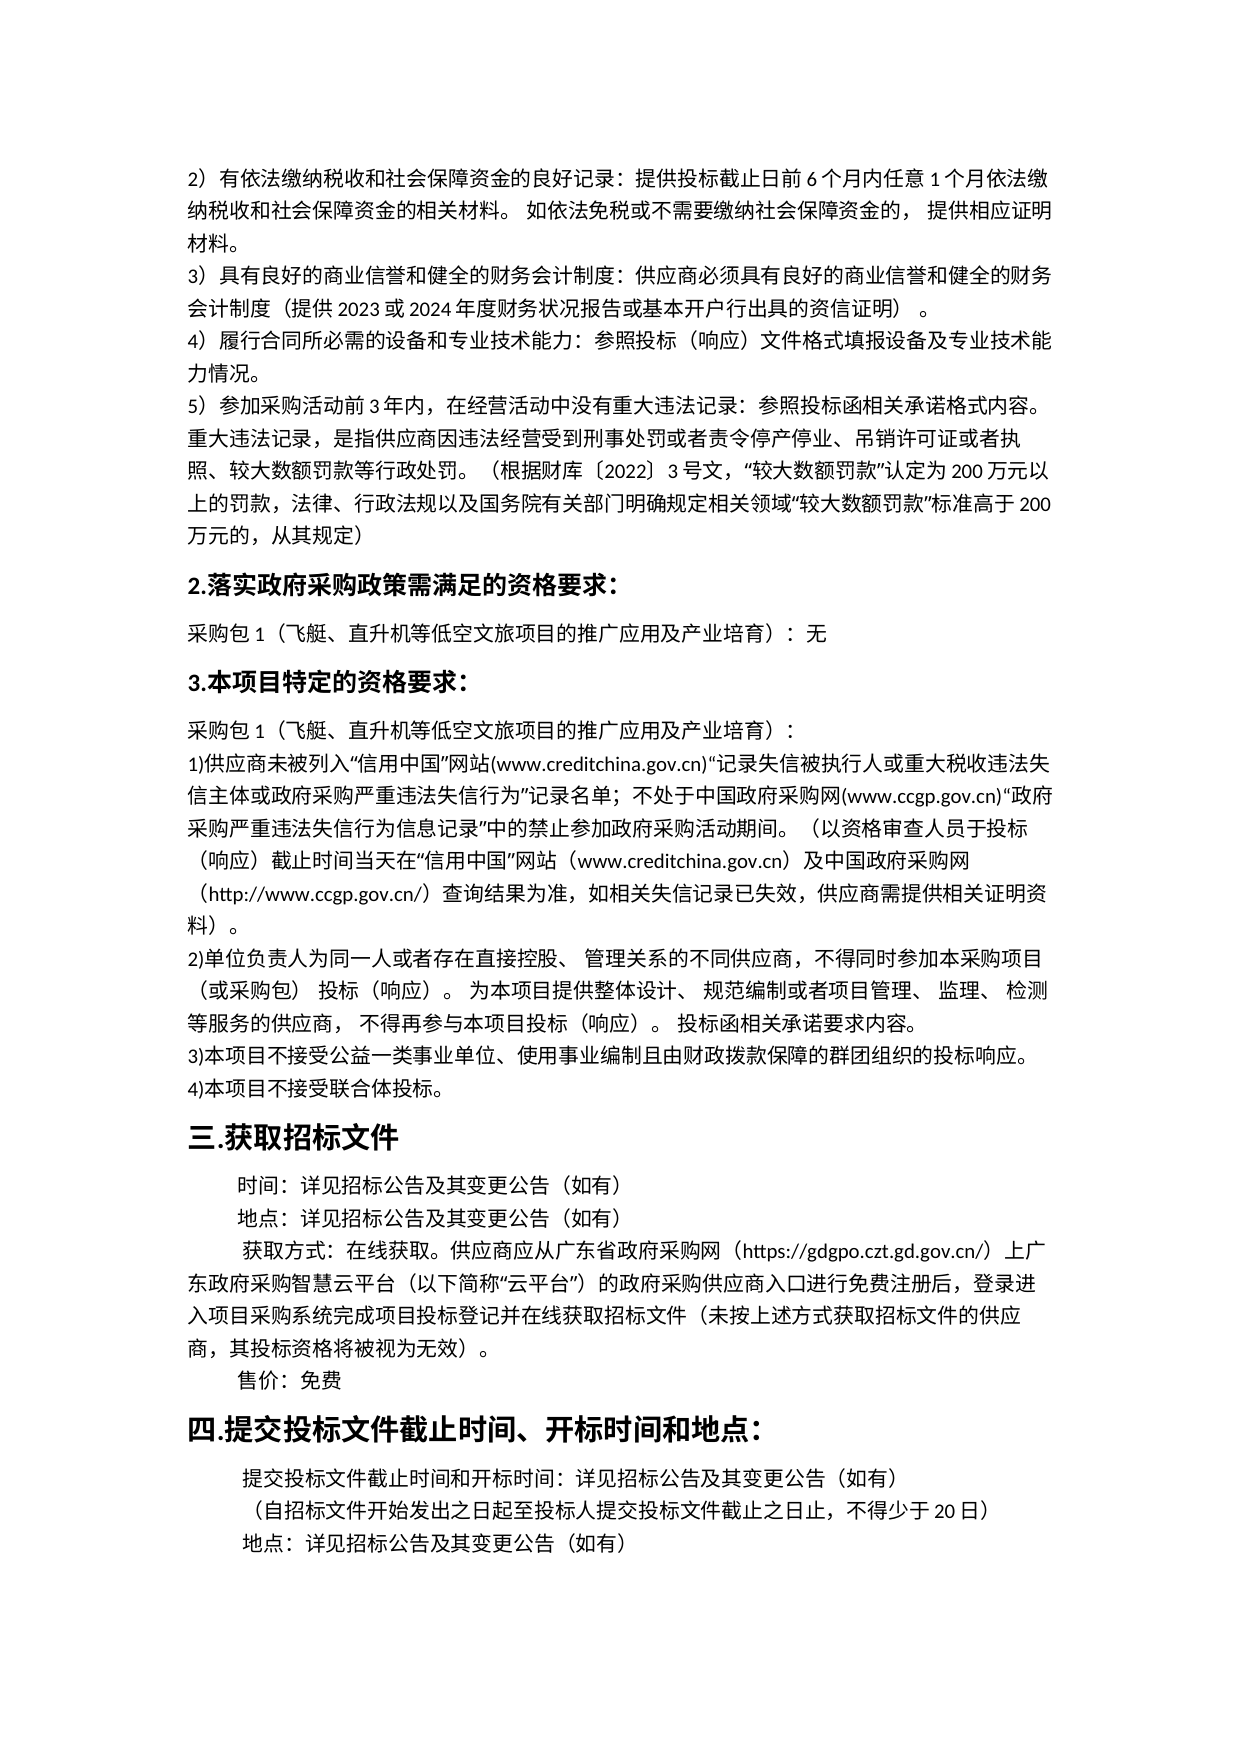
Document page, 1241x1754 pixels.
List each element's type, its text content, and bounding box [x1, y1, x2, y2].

text 4)本项目不接受联合体投标。 [187, 1072, 1053, 1104]
text 3)本项目不接受公益一类事业单位、使用事业编制且由财政拨款保障的群团组织的投标响应。 [187, 1039, 1053, 1072]
text 地点：详见招标公告及其变更公告（如有） [187, 1202, 1053, 1234]
text 三.获取招标文件 [187, 1104, 1053, 1169]
text 提交投标文件截止时间和开标时间：详见招标公告及其变更公告（如有） [187, 1462, 1053, 1494]
text 时间：详见招标公告及其变更公告（如有） [187, 1169, 1053, 1202]
text 5）参加采购活动前3年内，在经营活动中没有重大违法记录：参照投标函相关承诺格式内容。 重大违法记录，是指供应商因违法经营受到刑事处罚或者责令停产停业、吊销许可证或者执照、较大数额罚款等行政处罚。（根据财库〔2022〕3号文，“较大数额罚款”认定为200万元以上的罚款，法律、行政法规以及国务院有关部门明确规定相关领域“较大数额罚款”标准高于200万元的，从其规定） [187, 389, 1053, 552]
text 3.本项目特定的资格要求： [187, 649, 1053, 714]
text 售价：免费 [187, 1364, 1053, 1397]
text 四.提交投标文件截止时间、开标时间和地点： [187, 1397, 1053, 1462]
text 4）履行合同所必需的设备和专业技术能力：参照投标（响应）文件格式填报设备及专业技术能力情况。 [187, 324, 1053, 389]
text 2.落实政府采购政策需满足的资格要求： [187, 552, 1053, 617]
text 3）具有良好的商业信誉和健全的财务会计制度：供应商必须具有良好的商业信誉和健全的财务会计制度（提供2023或2024年度财务状况报告或基本开户行出具的资信证明） 。 [187, 259, 1053, 324]
text 获取方式：在线获取。供应商应从广东省政府采购网（https://gdgpo.czt.gd.gov.cn/）上广东政府采购智慧云平台（以下简称“云平台”）的政府采购供应商入口进行免费注册后，登录进入项目采购系统完成项目投标登记并在线获取招标文件（未按上述方式获取招标文件的供应商，其投标资格将被视为无效）。 [187, 1234, 1053, 1364]
text 2)单位负责人为同一人或者存在直接控股、 管理关系的不同供应商，不得同时参加本采购项目（或采购包） 投标（响应）。 为本项目提供整体设计、 规范编制或者项目管理、 监理、 检测等服务的供应商， 不得再参与本项目投标（响应）。 投标函相关承诺要求内容。 [187, 942, 1053, 1039]
text 1)供应商未被列入“信用中国”网站(www.creditchina.gov.cn)“记录失信被执行人或重大税收违法失信主体或政府采购严重违法失信行为”记录名单；不处于中国政府采购网(www.ccgp.gov.cn)“政府采购严重违法失信行为信息记录”中的禁止参加政府采购活动期间。（以资格审查人员于投标（响应）截止时间当天在“信用中国”网站（www.creditchina.gov.cn）及中国政府采购网（http://www.ccgp.gov.cn/）查询结果为准，如相关失信记录已失效，供应商需提供相关证明资料）。 [187, 747, 1053, 942]
text 采购包1（飞艇、直升机等低空文旅项目的推广应用及产业培育）：无 [187, 617, 1053, 649]
text 地点：详见招标公告及其变更公告（如有） [187, 1527, 1053, 1559]
text （自招标文件开始发出之日起至投标人提交投标文件截止之日止，不得少于20日） [187, 1494, 1053, 1527]
text 2）有依法缴纳税收和社会保障资金的良好记录：提供投标截止日前6个月内任意1个月依法缴纳税收和社会保障资金的相关材料。 如依法免税或不需要缴纳社会保障资金的， 提供相应证明材料。 [187, 162, 1053, 259]
text 采购包1（飞艇、直升机等低空文旅项目的推广应用及产业培育）： [187, 714, 1053, 747]
